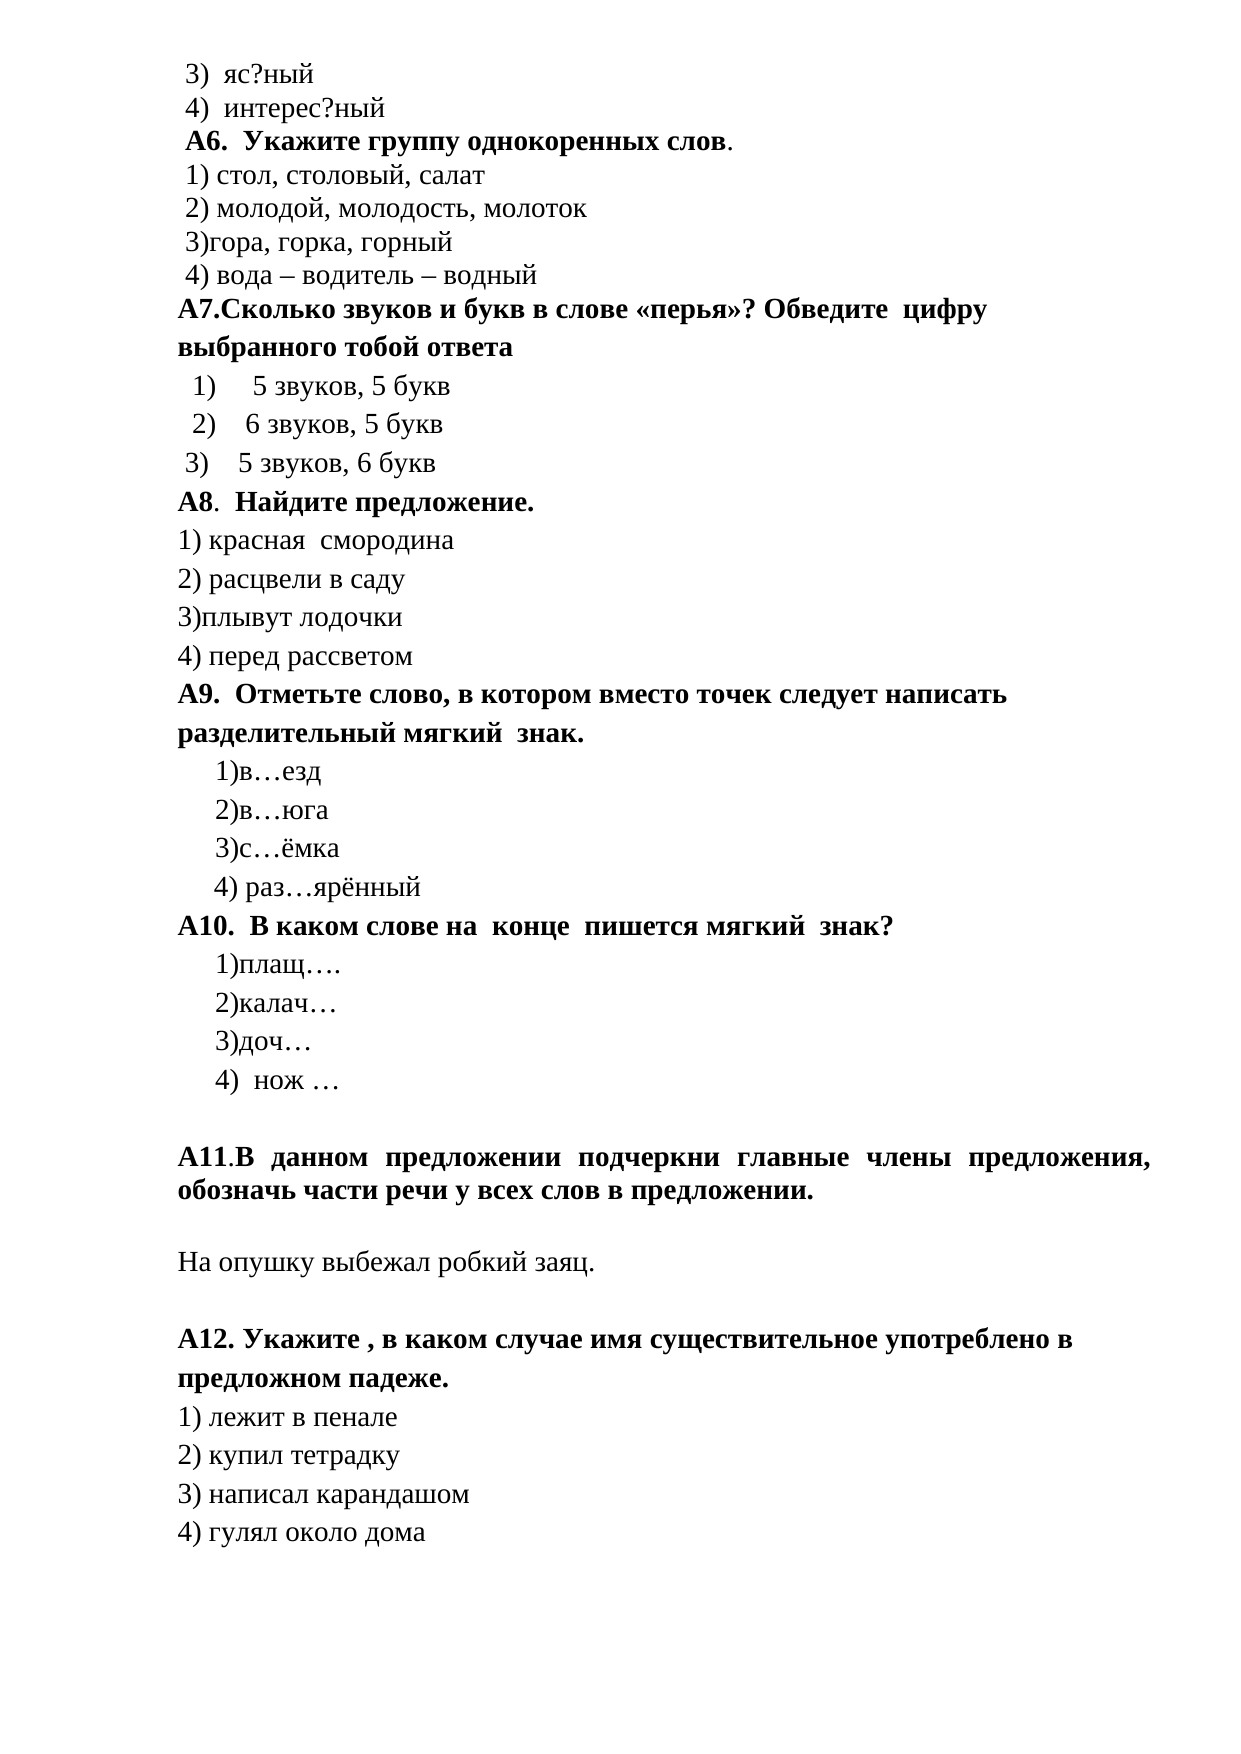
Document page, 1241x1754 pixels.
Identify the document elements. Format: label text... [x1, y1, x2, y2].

text 3)плывут лодочки [177, 599, 1152, 633]
text 1) лежит в пенале [177, 1399, 1152, 1432]
text А9. Отметьте слово, в котором вместо точек следует написать разделительный мягкий знак. [177, 676, 1187, 748]
text 3)гора, горка, горный [177, 224, 1152, 257]
text 2)калач… [215, 985, 1152, 1018]
text 2) расцвели в саду [177, 561, 1152, 594]
text А10. В каком слове на конце пишется мягкий знак? [177, 908, 1152, 941]
text На опушку выбежал робкий заяц. [177, 1244, 1152, 1278]
text 1) стол, столовый, салат [177, 157, 1152, 190]
text 4) нож … [215, 1062, 1152, 1095]
text 3) 5 звуков, 6 букв [177, 445, 1152, 479]
text 1)плащ…. [215, 946, 1152, 980]
text А7.Сколько звуков и букв в слове «перья»? Обведите цифру выбранного тобой ответа [177, 291, 1152, 363]
text 3) написал карандашом [177, 1476, 1152, 1509]
text 4) интерес?ный [177, 90, 1152, 123]
text 4) вода – водитель – водный [177, 257, 1152, 291]
text 1) красная смородина [177, 522, 1152, 556]
text 2) 6 звуков, 5 букв [177, 407, 1152, 440]
text 3) яс?ный [177, 56, 1152, 90]
text 4) перед рассветом [177, 638, 1152, 671]
text 4) раз…ярённый [177, 869, 1152, 903]
text А11.В данном предложении подчеркни главные члены предложения, обозначь части речи у всех слов в предложении. [177, 1139, 1152, 1206]
text А6. Укажите группу однокоренных слов. [177, 123, 1152, 157]
text А12. Укажите , в каком случае имя существительное употреблено в предложном падеже. [177, 1322, 1152, 1394]
text А8. Найдите предложение. [177, 484, 1152, 517]
text 1) 5 звуков, 5 букв [177, 368, 1152, 402]
text 4) гулял около дома [177, 1514, 1152, 1548]
text 2) молодой, молодость, молоток [177, 190, 1152, 224]
text 1)в…езд [215, 753, 1152, 787]
text 2) купил тетрадку [177, 1437, 1152, 1471]
text 2)в…юга [215, 792, 1152, 826]
text 3)доч… [215, 1023, 1152, 1057]
text 3)с…ёмка [215, 831, 1152, 864]
